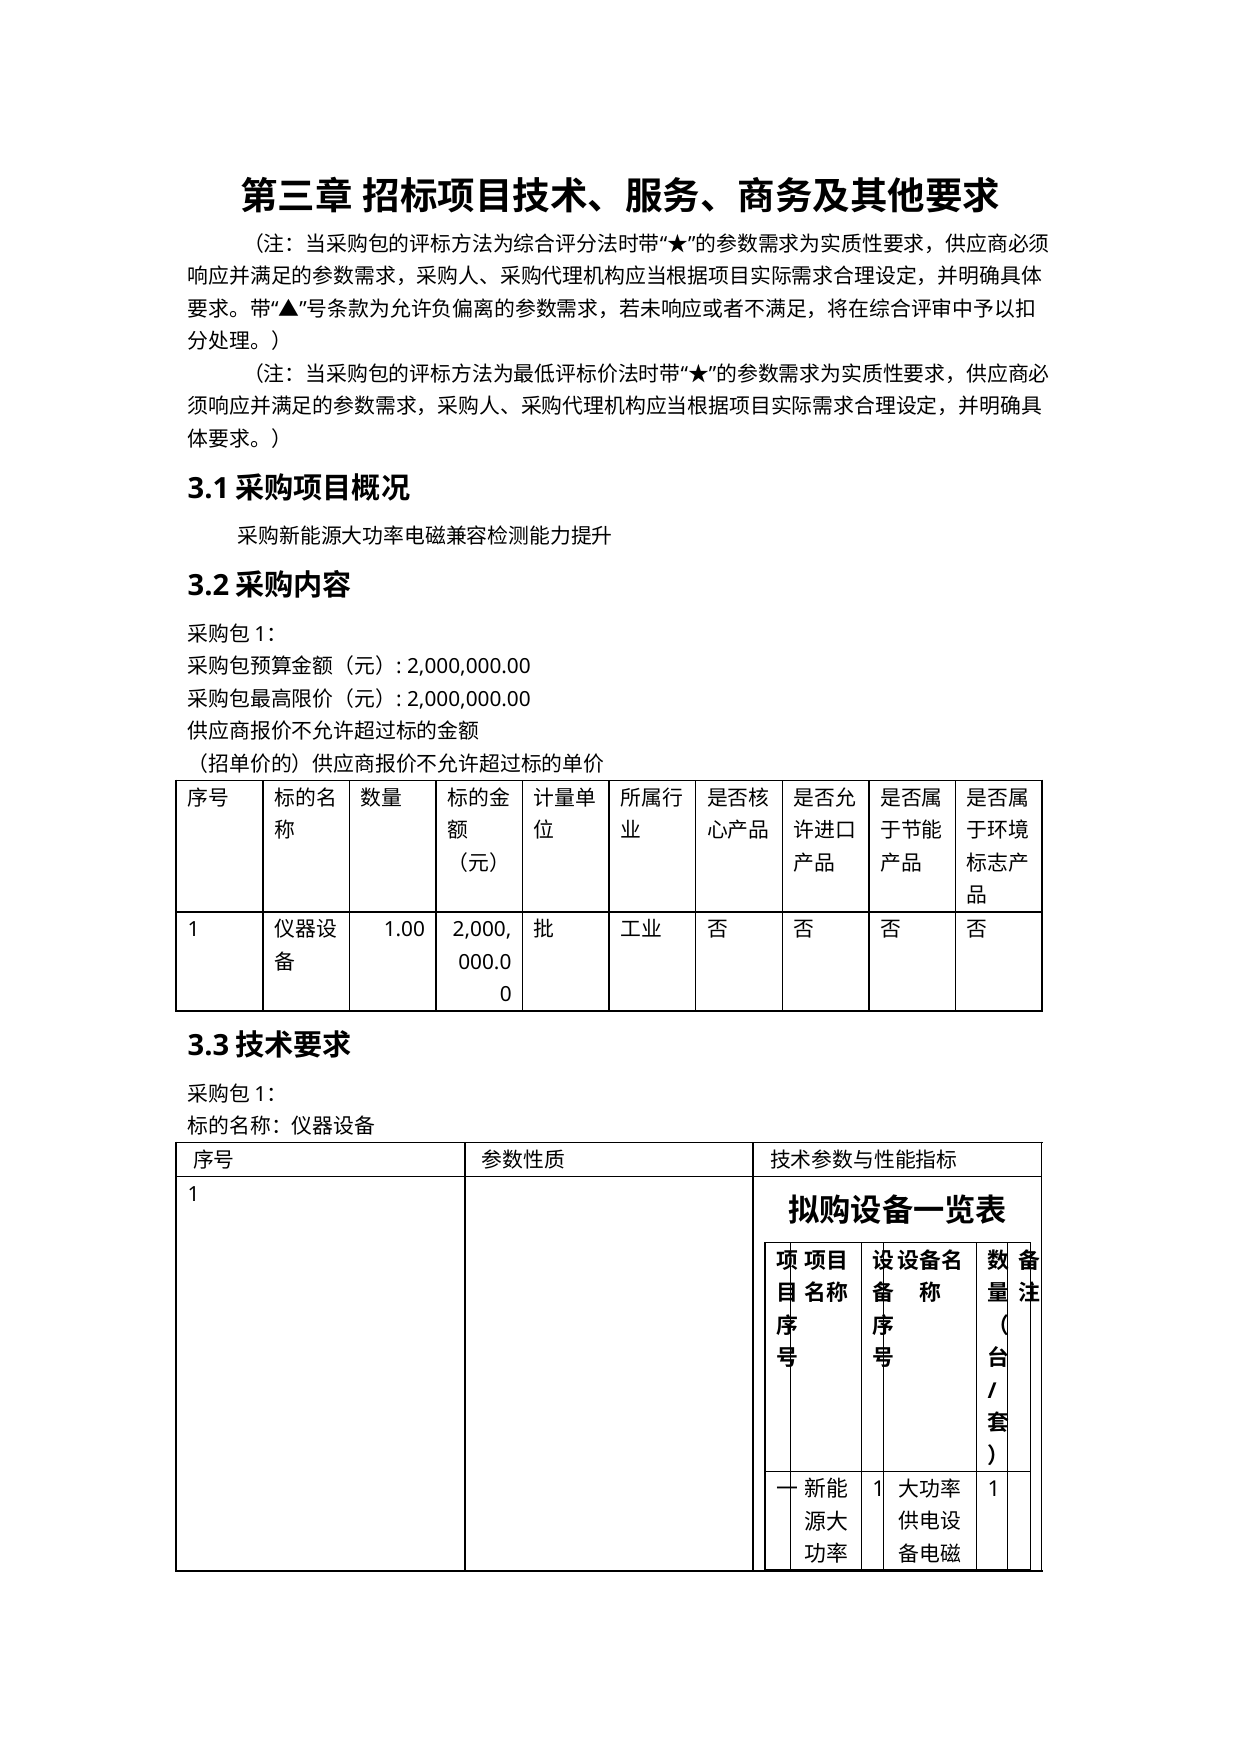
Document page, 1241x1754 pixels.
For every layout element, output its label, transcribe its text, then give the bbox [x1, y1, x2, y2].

text 3.3技术要求 [187, 1012, 1053, 1077]
table_cell [466, 1177, 752, 1570]
table_header 所属行业 [610, 781, 695, 911]
table_header 标的金额 （元） [437, 781, 522, 911]
table_header 序号 [177, 1143, 464, 1176]
table_cell 否 [783, 913, 868, 1010]
table_header 数量 [350, 781, 435, 911]
text 供应商报价不允许超过标的金额 [187, 714, 1053, 747]
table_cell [754, 1177, 1041, 1570]
text 采购包1： [187, 1077, 1053, 1109]
table_cell 工业 [610, 913, 695, 1010]
table_header 是否属于环境标志产品 [956, 781, 1041, 911]
text （招单价的）供应商报价不允许超过标的单价 [187, 747, 1053, 779]
table_header 计量单位 [523, 781, 608, 911]
text 采购包预算金额（元）: 2,000,000.00 [187, 649, 1053, 682]
table_cell 批 [523, 913, 608, 1010]
table_header 技术参数与性能指标 [754, 1143, 1041, 1176]
table_cell 1 [177, 1177, 464, 1570]
text 标的名称：仪器设备 [187, 1109, 1053, 1142]
table_header 是否允许进口产品 [783, 781, 868, 911]
text （注：当采购包的评标方法为综合评分法时带“★”的参数需求为实质性要求，供应商必须响应并满足的参数需求，采购人、采购代理机构应当根据项目实际需求合理设定，并明确具体要求。带“▲”号条款为允许负偏离的参数需求，若未响应或者不满足，将在综合评审中予以扣分处理。） [187, 227, 1053, 357]
table_cell 否 [696, 913, 782, 1010]
text 采购包1： [187, 617, 1053, 649]
table_cell 否 [956, 913, 1041, 1010]
text 第三章 招标项目技术、服务、商务及其他要求 [187, 162, 1053, 227]
text 3.1采购项目概况 [187, 454, 1053, 519]
table_cell 2,000,000.00 [437, 913, 522, 1010]
text 采购包最高限价（元）: 2,000,000.00 [187, 682, 1053, 714]
table_cell 仪器设备 [264, 913, 349, 1010]
text 3.2采购内容 [187, 552, 1053, 617]
table_header 是否核心产品 [696, 781, 782, 911]
table_cell 否 [870, 913, 955, 1010]
table_cell 1.00 [350, 913, 435, 1010]
table_header 是否属于节能产品 [870, 781, 955, 911]
text （注：当采购包的评标方法为最低评标价法时带“★”的参数需求为实质性要求，供应商必须响应并满足的参数需求，采购人、采购代理机构应当根据项目实际需求合理设定，并明确具体要求。） [187, 357, 1053, 454]
table_header 参数性质 [466, 1143, 752, 1176]
table_header 序号 [177, 781, 262, 911]
text 采购新能源大功率电磁兼容检测能力提升 [187, 519, 1053, 552]
table_header 标的名称 [264, 781, 349, 911]
table_cell 1 [177, 913, 262, 1010]
